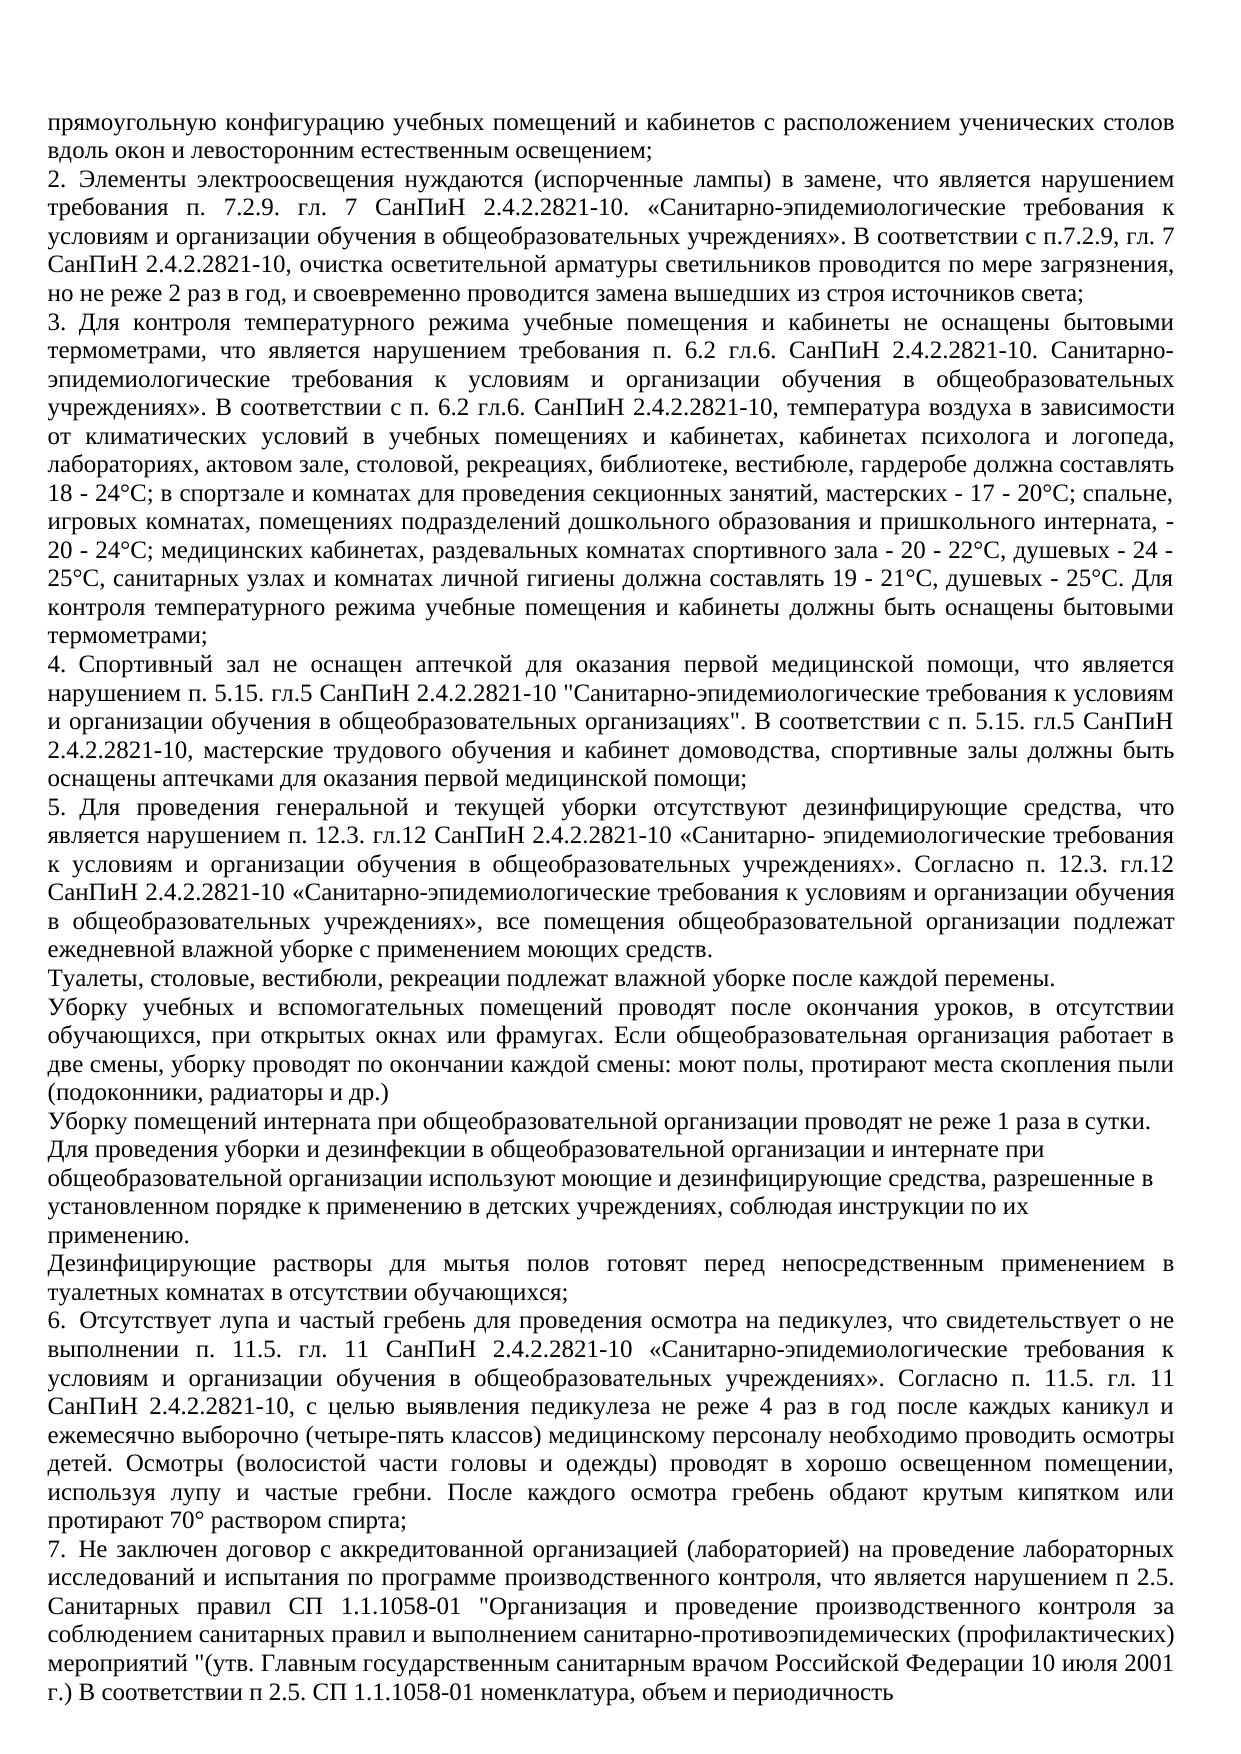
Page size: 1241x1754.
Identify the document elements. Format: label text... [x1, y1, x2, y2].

text Уборку помещений интерната при общеобразовательной организации проводят не реже 1 раза в сутки. Для проведения уборки и дезинфекции в общеобразовательной организации и интернате при общеобразовательной организации используют моющие и дезинфицирующие средства, разрешенные в установленном порядке к применению в детских учреждениях, соблюдая инструкции по их применению. [47, 1106, 1176, 1249]
list Для контроля температурного режима учебные помещения и кабинеты не оснащены бытовыми термометрами, что является нарушением требования п. 6.2 гл.6. СанПиН 2.4.2.2821-10. Санитарно- эпидемиологические требования к условиям и организации обучения в общеобразовательных учреждениях». В соответствии с п. 6.2 гл.6. СанПиН 2.4.2.2821-10, температура воздуха в зависимости от климатических условий в учебных помещениях и кабинетах, кабинетах психолога и логопеда, лабораториях, актовом зале, столовой, рекреациях, библиотеке, вестибюле, гардеробе должна составлять 18 - 24°С; в спортзале и комнатах для проведения секционных занятий, мастерских - 17 - 20°С; спальне, игровых комнатах, помещениях подразделений дошкольного образования и пришкольного интерната, - 20 - 24°С; медицинских кабинетах, раздевальных комнатах спортивного зала - 20 - 22°С, душевых - 24 - 25°С, санитарных узлах и комнатах личной гигиены должна составлять 19 - 21°С, душевых - 25°С. Для контроля температурного режима учебные помещения и кабинеты должны быть оснащены бытовыми термометрами; [47, 307, 1176, 650]
text Туалеты, столовые, вестибюли, рекреации подлежат влажной уборке после каждой перемены. [47, 964, 1176, 992]
text Дезинфицирующие растворы для мытья полов готовят перед непосредственным применением в туалетных комнатах в отсутствии обучающихся; [47, 1249, 1176, 1306]
list Отсутствует лупа и частый гребень для проведения осмотра на педикулез, что свидетельствует о не выполнении п. 11.5. гл. 11 СанПиН 2.4.2.2821-10 «Санитарно-эпидемиологические требования к условиям и организации обучения в общеобразовательных учреждениях». Согласно п. 11.5. гл. 11 СанПиН 2.4.2.2821-10, с целью выявления педикулеза не реже 4 раз в год после каждых каникул и ежемесячно выборочно (четыре-пять классов) медицинскому персоналу необходимо проводить осмотры детей. Осмотры (волосистой части головы и одежды) проводят в хорошо освещенном помещении, используя лупу и частые гребни. После каждого осмотра гребень обдают крутым кипятком или протирают 70° раствором спирта; [47, 1306, 1176, 1534]
list Для проведения генеральной и текущей уборки отсутствуют дезинфицирующие средства, что является нарушением п. 12.3. гл.12 СанПиН 2.4.2.2821-10 «Санитарно- эпидемиологические требования к условиям и организации обучения в общеобразовательных учреждениях». Согласно п. 12.3. гл.12 СанПиН 2.4.2.2821-10 «Санитарно-эпидемиологические требования к условиям и организации обучения в общеобразовательных учреждениях», все помещения общеобразовательной организации подлежат ежедневной влажной уборке с применением моющих средств. [47, 792, 1176, 964]
list Спортивный зал не оснащен аптечкой для оказания первой медицинской помощи, что является нарушением п. 5.15. гл.5 СанПиН 2.4.2.2821-10 "Санитарно-эпидемиологические требования к условиям и организации обучения в общеобразовательных организациях". В соответствии с п. 5.15. гл.5 СанПиН 2.4.2.2821-10, мастерские трудового обучения и кабинет домоводства, спортивные залы должны быть оснащены аптечками для оказания первой медицинской помощи; [47, 650, 1176, 792]
text прямоугольную конфигурацию учебных помещений и кабинетов с расположением ученических столов вдоль окон и левосторонним естественным освещением; [47, 107, 1176, 164]
list Не заключен договор с аккредитованной организацией (лабораторией) на проведение лабораторных исследований и испытания по программе производственного контроля, что является нарушением п 2.5. Санитарных правил СП 1.1.1058-01 "Организация и проведение производственного контроля за соблюдением санитарных правил и выполнением санитарно-противоэпидемических (профилактических) мероприятий "(утв. Главным государственным санитарным врачом Российской Федерации 10 июля 2001 г.) В соответствии п 2.5. СП 1.1.1058-01 номенклатура, объем и периодичность [47, 1534, 1176, 1706]
list Элементы электроосвещения нуждаются (испорченные лампы) в замене, что является нарушением требования п. 7.2.9. гл. 7 СанПиН 2.4.2.2821-10. «Санитарно-эпидемиологические требования к условиям и организации обучения в общеобразовательных учреждениях». В соответствии с п.7.2.9, гл. 7 СанПиН 2.4.2.2821-10, очистка осветительной арматуры светильников проводится по мере загрязнения, но не реже 2 раз в год, и своевременно проводится замена вышедших из строя источников света; [47, 164, 1176, 307]
text Уборку учебных и вспомогательных помещений проводят после окончания уроков, в отсутствии обучающихся, при открытых окнах или фрамугах. Если общеобразовательная организация работает в две смены, уборку проводят по окончании каждой смены: моют полы, протирают места скопления пыли (подоконники, радиаторы и др.) [47, 992, 1176, 1106]
